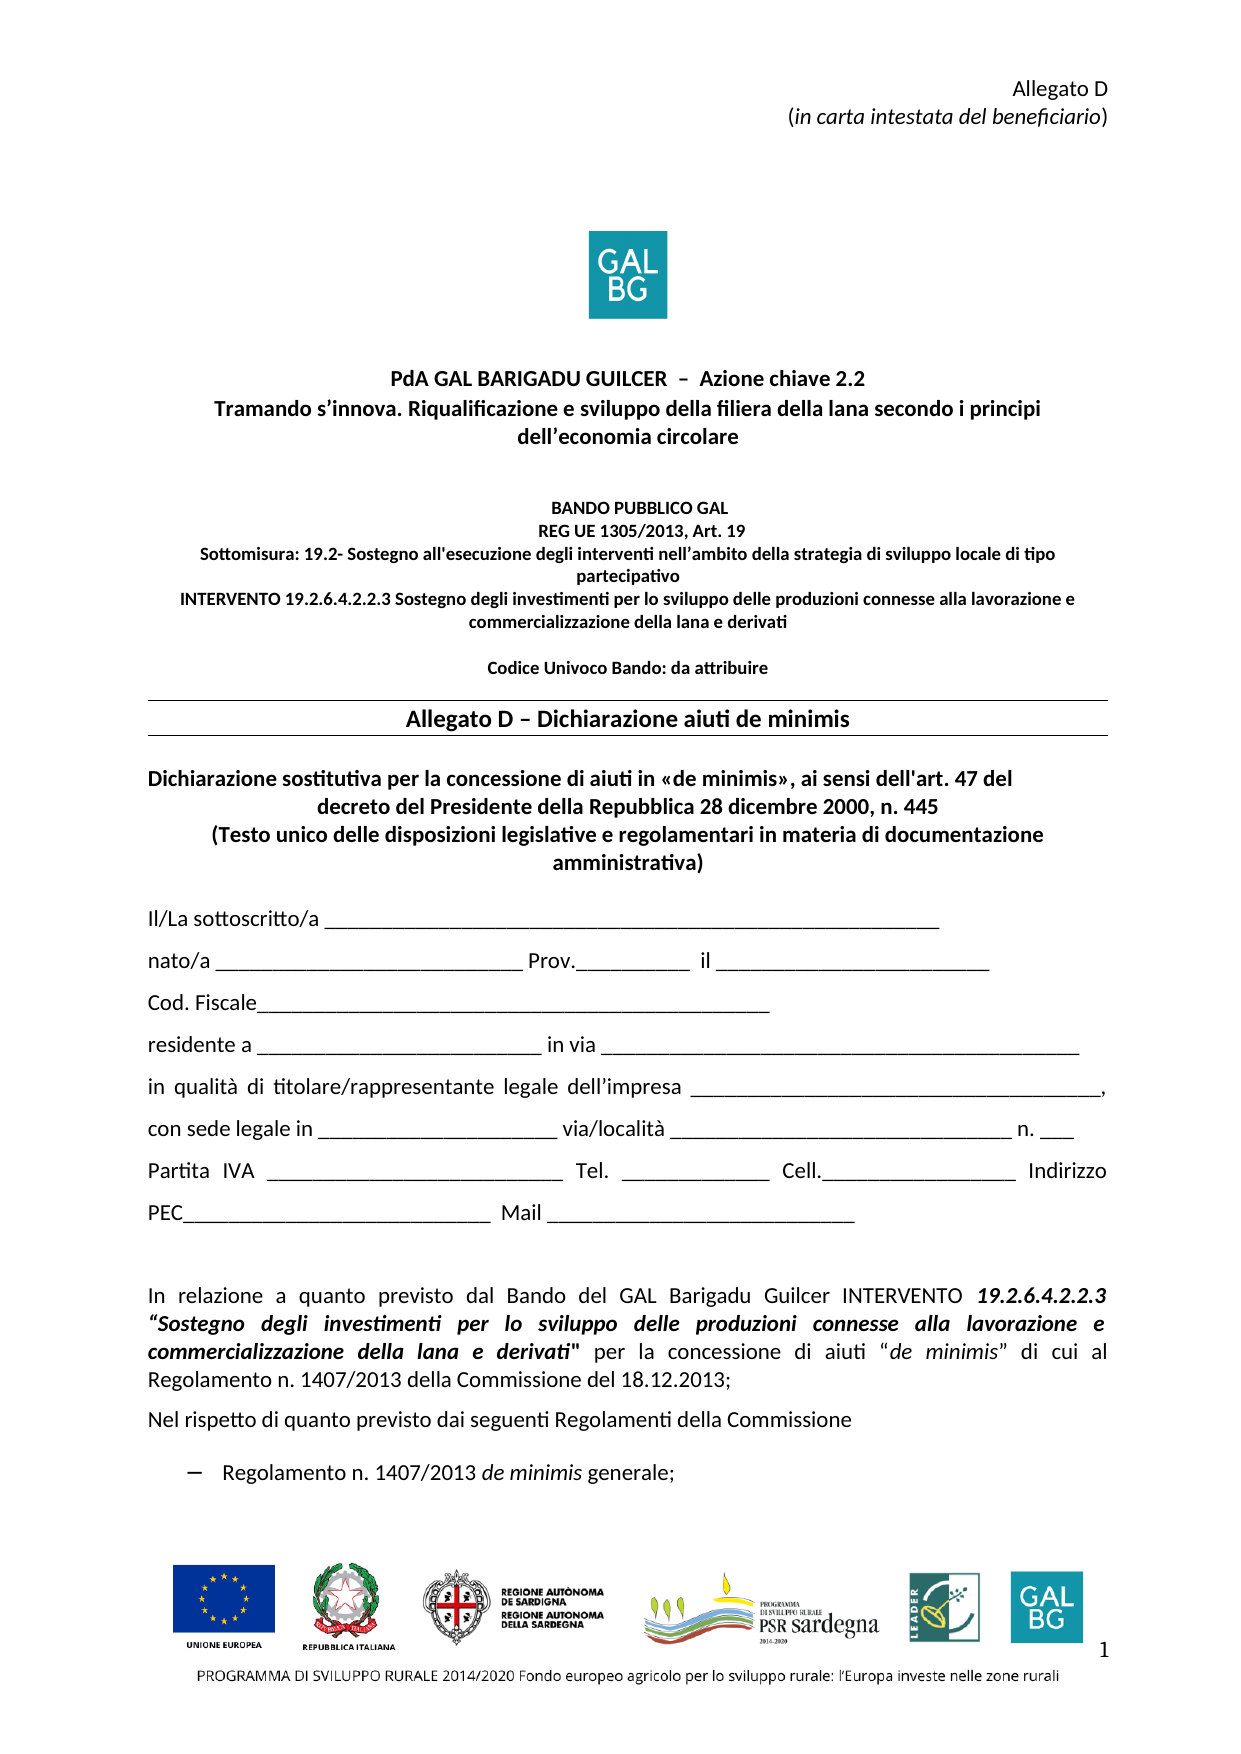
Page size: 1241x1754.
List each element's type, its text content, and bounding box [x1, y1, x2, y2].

text In relazione a quanto previsto dal Bando del GAL Barigadu Guilcer INTERVENTO 19.2.6.4.2.2.3 “Sostegno degli investimenti per lo sviluppo delle produzioni connesse alla lavorazione e commercializzazione della lana e derivati" per la concessione di aiuti “de minimis” di cui al Regolamento n. 1407/2013 della Commissione del 18.12.2013; [148, 1281, 1108, 1393]
text Tramando s’innova. Riqualificazione e sviluppo della filiera della lana secondo i principi dell’economia circolare [148, 394, 1108, 450]
picture [588, 231, 668, 319]
text Codice Univoco Bando: da attribuire [148, 656, 1108, 679]
text PdA GAL BARIGADU GUILCER – Azione chiave 2.2 [148, 364, 1108, 394]
text in qualità di titolare/rappresentante legale dell’impresa ____________________________________, con sede legale in _____________________ via/località ______________________________ n. ___ [148, 1072, 1108, 1142]
text Allegato D – Dichiarazione aiuti de minimis [148, 701, 1108, 735]
text Sottomisura: 19.2- Sostegno all'esecuzione degli interventi nell’ambito della strategia di sviluppo locale di tipo partecipativo [148, 542, 1108, 588]
text INTERVENTO 19.2.6.4.2.2.3 Sostegno degli investimenti per lo sviluppo delle produzioni connesse alla lavorazione e commercializzazione della lana e derivati [148, 588, 1108, 633]
text (Testo unico delle disposizioni legislative e regolamentari in materia di documentazione amministrativa) [148, 820, 1108, 876]
text nato/a ___________________________ Prov.__________ il ________________________ [148, 946, 1108, 974]
text Il/La sottoscritto/a ______________________________________________________ [148, 904, 1108, 932]
text residente a _________________________ in via __________________________________________ [148, 1030, 1108, 1058]
picture [157, 1544, 1098, 1701]
table_header BANDO PUBBLICO GAL REG UE 1305/2013, Art. 19 [148, 450, 1131, 542]
text Dichiarazione sostitutiva per la concessione di aiuti in «de minimis», ai sensi dell'art. 47 del [148, 764, 1108, 792]
text Cod. Fiscale_____________________________________________ [148, 988, 1108, 1016]
text decreto del Presidente della Repubblica 28 dicembre 2000, n. 445 [148, 792, 1108, 820]
list Regolamento n. 1407/2013 de minimis generale; [185, 1446, 1108, 1493]
text Partita IVA __________________________ Tel. _____________ Cell._________________ Indirizzo PEC___________________________ Mail ___________________________ [148, 1156, 1108, 1226]
text Nel rispetto di quanto previsto dai seguenti Regolamenti della Commissione [148, 1405, 1108, 1433]
